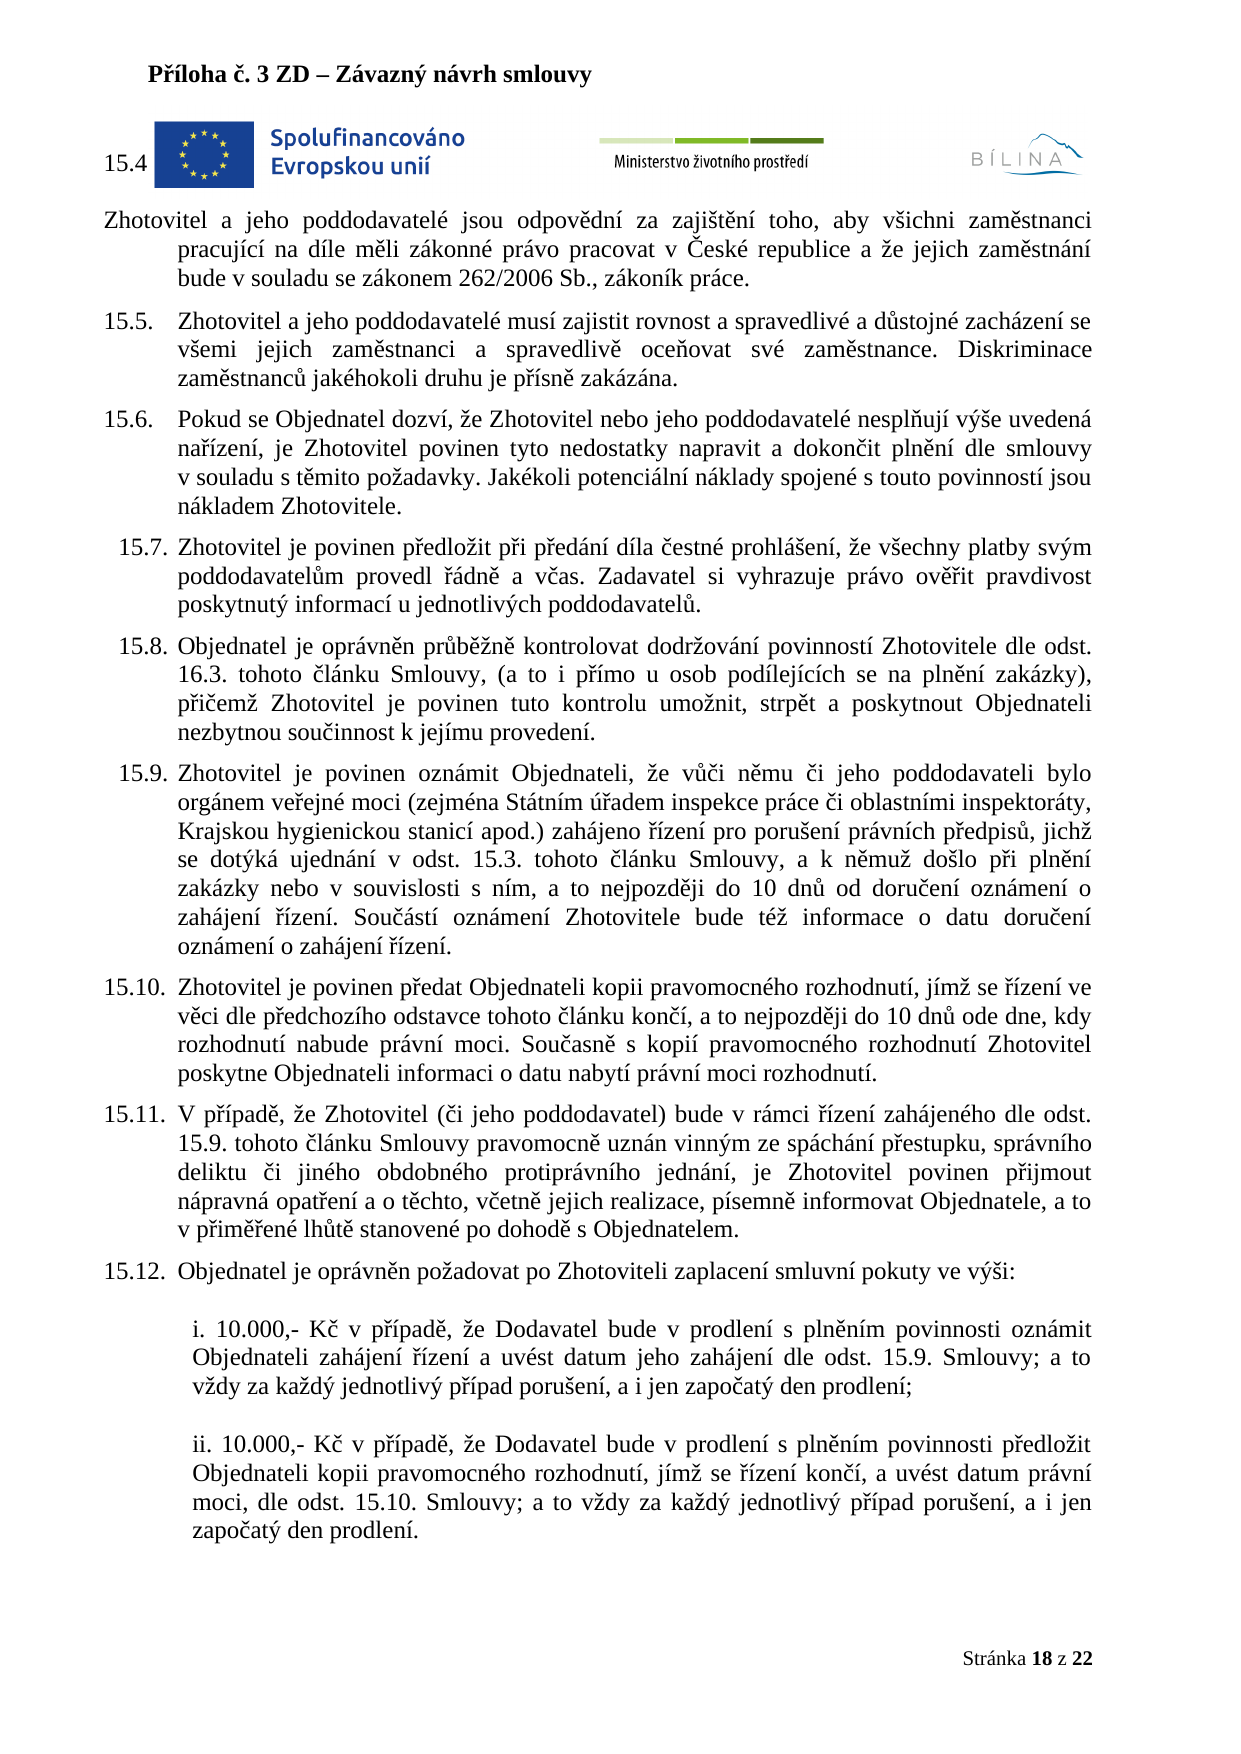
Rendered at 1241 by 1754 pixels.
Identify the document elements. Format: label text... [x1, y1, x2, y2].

list Objednatel je oprávněn průběžně kontrolovat dodržování povinností Zhotovitele dle odst. 16.3. tohoto článku Smlouvy, (a to i přímo u osob podílejících se na plnění zakázky), přičemž Zhotovitel je povinen tuto kontrolu umožnit, strpět a poskytnout Objednateli nezbytnou součinnost k jejímu provedení. [118, 530, 1093, 645]
list Pokud se Objednatel dozví, že Zhotovitel nebo jeho poddodavatelé nesplňují výše uvedená nařízení, je Zhotovitel povinen tyto nedostatky napravit a dokončit plnění dle smlouvy v souladu s těmito požadavky. Jakékoli potenciální náklady spojené s touto povinností jsou nákladem Zhotovitele. [103, 304, 1093, 419]
list Objednatel je oprávněn požadovat po Zhotoviteli zaplacení smluvní pokuty ve výši: [103, 1155, 1093, 1184]
list Zhotovitel a jeho poddodavatelé musí zajistit rovnost a spravedlivé a důstojné zacházení se všemi jejich zaměstnanci a spravedlivě oceňovat své zaměstnance. Diskriminace zaměstnanců jakéhokoli druhu je přísně zakázána. [103, 148, 1093, 291]
list Objednatel je oprávněn odstoupit od Smlouvy, pokud Zhotovitel nebo jeho poddodavatel bude orgánem veřejné moci uznán pravomocně vinným ze spáchání přestupku či správního deliktu, popř. jiného obdobného protiprávního jednání, v řízení dle odst. 15. 9. Smlouvy. [103, 1473, 1093, 1559]
text i. 10.000,- Kč v případě, že Dodavatel bude v prodlení s plněním povinnosti oznámit Objednateli zahájení řízení a uvést datum jeho zahájení dle odst. 15.9. Smlouvy; a to vždy za každý jednotlivý případ porušení, a i jen započatý den prodlení; [192, 1213, 1093, 1299]
list Zhotovitel je povinen předat Objednateli kopii pravomocného rozhodnutí, jímž se řízení ve věci dle předchozího odstavce tohoto článku končí, a to nejpozději do 10 dnů ode dne, kdy rozhodnutí nabude právní moci. Současně s kopií pravomocného rozhodnutí Zhotovitel poskytne Objednateli informaci o datu nabytí právní moci rozhodnutí. [103, 871, 1093, 986]
text ii. 10.000,- Kč v případě, že Dodavatel bude v prodlení s plněním povinnosti předložit Objednateli kopii pravomocného rozhodnutí, jímž se řízení končí, a uvést datum právní moci, dle odst. 15.10. Smlouvy; a to vždy za každý jednotlivý případ porušení, a i jen započatý den prodlení. [192, 1328, 1093, 1443]
list Zhotovitel je povinen oznámit Objednateli, že vůči němu či jeho poddodavateli bylo orgánem veřejné moci (zejména Státním úřadem inspekce práce či oblastními inspektoráty, Krajskou hygienickou stanicí apod.) zahájeno řízení pro porušení právních předpisů, jichž se dotýká ujednání v odst. 15.3. tohoto článku Smlouvy, a k němuž došlo při plnění zakázky nebo v souvislosti s ním, a to nejpozději do 10 dnů od doručení oznámení o zahájení řízení. Součástí oznámení Zhotovitele bude též informace o datu doručení oznámení o zahájení řízení. [118, 658, 1093, 859]
list Zhotovitel je povinen předložit při předání díla čestné prohlášení, že všechny platby svým poddodavatelům provedl řádně a včas. Zadavatel si vyhrazuje právo ověřit pravdivost poskytnutý informací u jednotlivých poddodavatelů. [118, 431, 1093, 518]
picture [147, 105, 1087, 199]
list V případě, že Zhotovitel (či jeho poddodavatel) bude v rámci řízení zahájeného dle odst. 15.9. tohoto článku Smlouvy pravomocně uznán vinným ze spáchání přestupku, správního deliktu či jiného obdobného protiprávního jednání, je Zhotovitel povinen přijmout nápravná opatření a o těchto, včetně jejich realizace, písemně informovat Objednatele, a to v přiměřené lhůtě stanovené po dohodě s Objednatelem. [103, 999, 1093, 1143]
